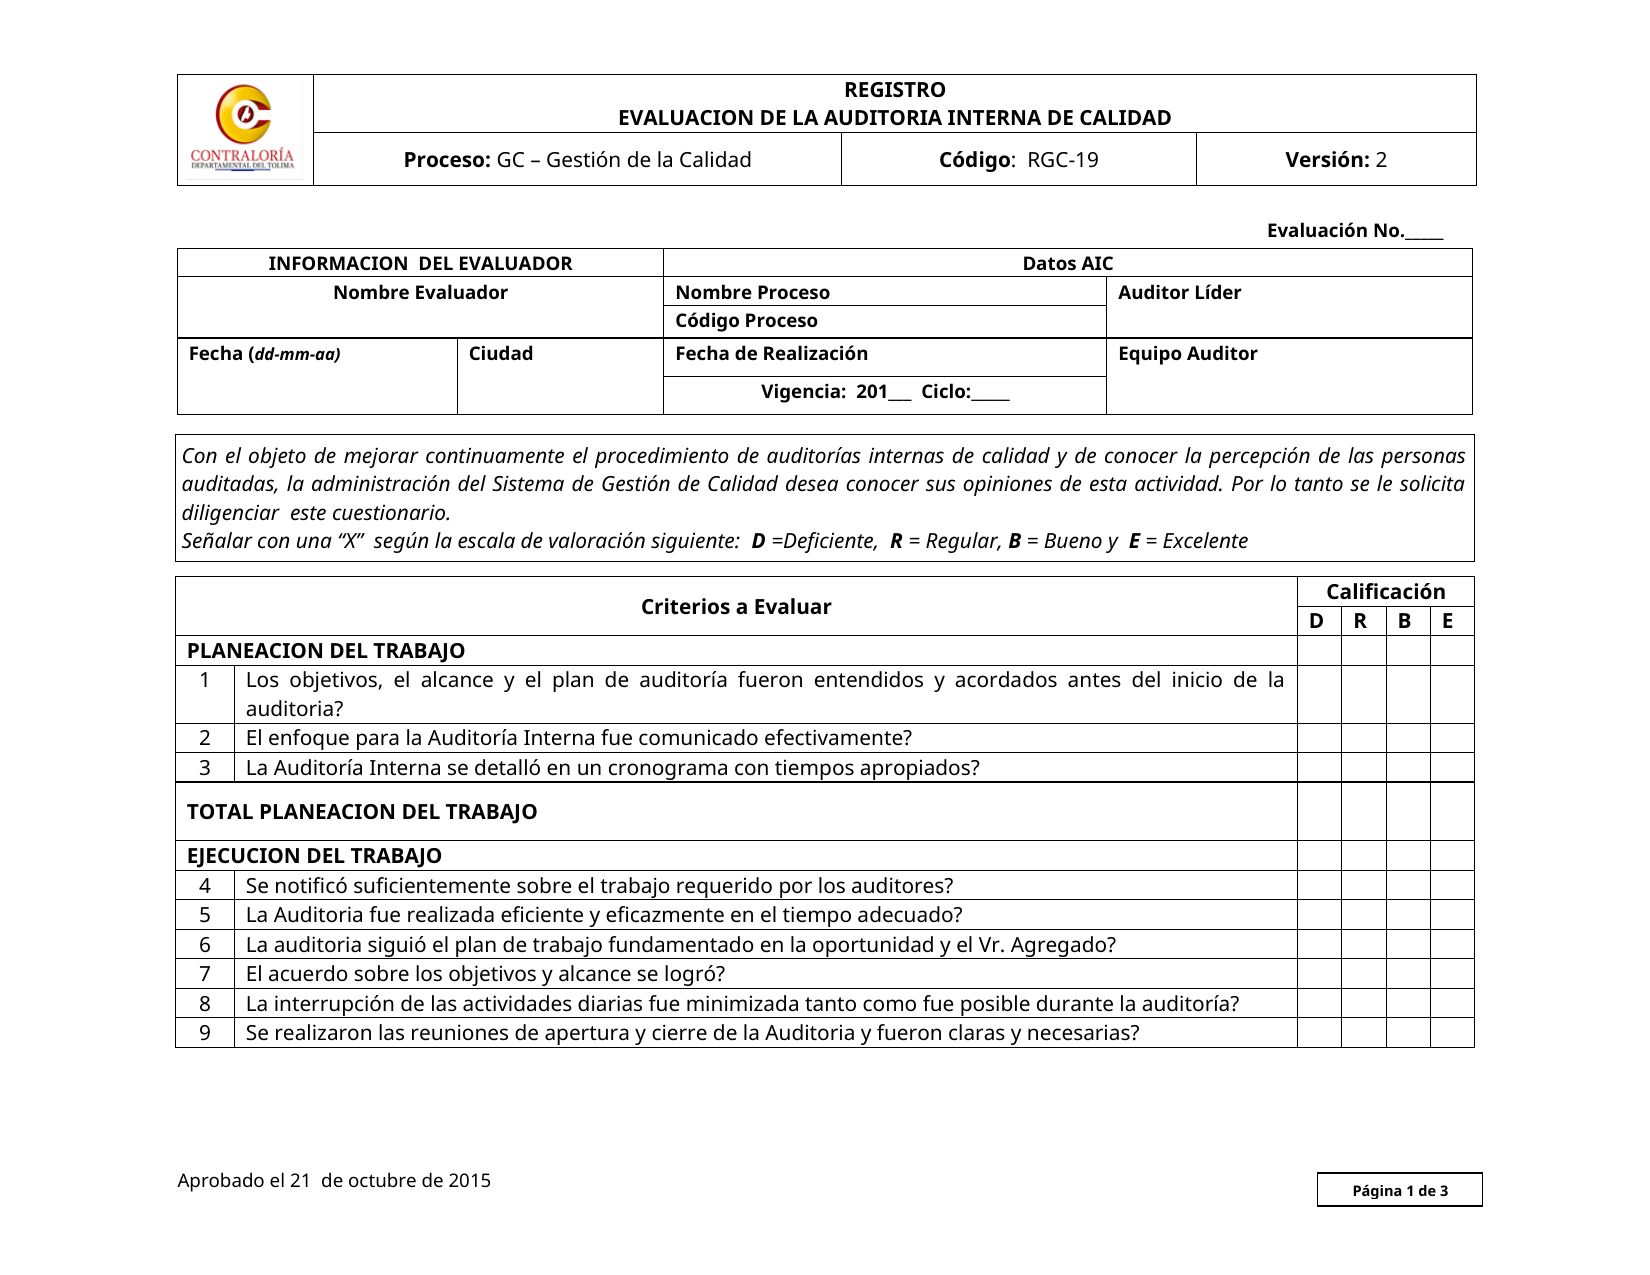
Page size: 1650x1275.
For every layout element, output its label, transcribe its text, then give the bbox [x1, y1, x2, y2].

table_cell [1431, 666, 1474, 722]
table_header INFORMACION DEL EVALUADOR [178, 249, 663, 276]
table_cell [1298, 1018, 1341, 1047]
table_cell [1342, 930, 1386, 958]
table_cell [1431, 724, 1474, 752]
table_cell 5 [176, 900, 234, 929]
table_cell [1387, 871, 1430, 899]
table_cell [1342, 900, 1386, 929]
table_cell [1387, 900, 1430, 929]
table_cell Vigencia: 201___ Ciclo:_____ [664, 377, 1106, 414]
table_cell El enfoque para la Auditoría Interna fue comunicado efectivamente? [235, 724, 1297, 752]
picture [186, 79, 304, 181]
table_cell [1387, 959, 1430, 988]
table_cell El acuerdo sobre los objetivos y alcance se logró? [235, 959, 1297, 988]
table_cell 1 [176, 666, 234, 722]
table_cell [1387, 930, 1430, 958]
table_cell [1387, 841, 1430, 870]
table_cell Fecha (dd-mm-aa) [178, 339, 457, 414]
table_header Con el objeto de mejorar continuamente el procedimiento de auditorías internas de calidad y de conocer la percepción de las personas auditadas, la administración del Sistema de Gestión de Calidad desea conocer sus opiniones de esta actividad. Por lo tanto se le solicita diligenciar este cuestionario. Señalar con una “X” según la escala de valoración siguiente: D =Deficiente, R = Regular, B = Bueno y E = Excelente [176, 435, 1474, 561]
table_cell [1342, 989, 1386, 1017]
table_cell EJECUCION DEL TRABAJO [176, 841, 1297, 870]
table_cell E [1431, 607, 1474, 635]
table_cell 3 [176, 753, 234, 781]
table_cell [1342, 753, 1386, 781]
table_header Criterios a Evaluar [176, 577, 1297, 635]
table_cell [1298, 636, 1341, 664]
table_cell [1298, 666, 1341, 722]
table_cell La interrupción de las actividades diarias fue minimizada tanto como fue posible durante la auditoría? [235, 989, 1297, 1017]
table_cell B [1387, 607, 1430, 635]
table_cell [1431, 753, 1474, 781]
table_cell [1387, 724, 1430, 752]
table_cell [1342, 959, 1386, 988]
table_cell 2 [176, 724, 234, 752]
table_cell [1431, 841, 1474, 870]
table_cell [1387, 753, 1430, 781]
table_cell [1431, 959, 1474, 988]
table_cell [1342, 783, 1386, 840]
table_cell [1298, 783, 1341, 840]
table_cell Se notificó suficientemente sobre el trabajo requerido por los auditores? [235, 871, 1297, 899]
table_cell Ciudad [458, 339, 663, 414]
table_cell Equipo Auditor [1107, 339, 1472, 414]
table_cell Nombre Evaluador [178, 277, 663, 337]
table_header Calificación [1298, 577, 1474, 606]
table_cell [1298, 989, 1341, 1017]
table_cell Los objetivos, el alcance y el plan de auditoría fueron entendidos y acordados antes del inicio de la auditoria? [235, 666, 1297, 722]
table_cell [1431, 783, 1474, 840]
table_cell [1342, 666, 1386, 722]
table_cell [1298, 724, 1341, 752]
text Evaluación No._____ [1267, 218, 1448, 243]
table_cell [1342, 871, 1386, 899]
table_cell [1387, 783, 1430, 840]
table_cell 7 [176, 959, 234, 988]
table_cell [1431, 900, 1474, 929]
table_cell [1431, 989, 1474, 1017]
table_cell Auditor Líder [1107, 277, 1472, 337]
table_cell Nombre Proceso [664, 277, 1106, 305]
table_cell [1387, 1018, 1430, 1047]
table_cell PLANEACION DEL TRABAJO [176, 636, 1297, 664]
table_cell [1298, 841, 1341, 870]
table_cell 8 [176, 989, 234, 1017]
table_cell [1298, 959, 1341, 988]
table_cell [1431, 636, 1474, 664]
table_cell [1387, 666, 1430, 722]
table_cell R [1342, 607, 1386, 635]
table_cell [1298, 753, 1341, 781]
table_cell 4 [176, 871, 234, 899]
table_cell [1342, 724, 1386, 752]
table_header Datos AIC [664, 249, 1472, 276]
table_cell D [1298, 607, 1341, 635]
table_cell La auditoria siguió el plan de trabajo fundamentado en la oportunidad y el Vr. Agregado? [235, 930, 1297, 958]
table_cell TOTAL PLANEACION DEL TRABAJO [176, 783, 1297, 840]
table_cell Se realizaron las reuniones de apertura y cierre de la Auditoria y fueron claras y necesarias? [235, 1018, 1297, 1047]
table_cell [1342, 636, 1386, 664]
table_cell 6 [176, 930, 234, 958]
table_cell [1387, 636, 1430, 664]
table_cell [1298, 930, 1341, 958]
table_cell [1342, 1018, 1386, 1047]
table_cell 9 [176, 1018, 234, 1047]
table_cell La Auditoria fue realizada eficiente y eficazmente en el tiempo adecuado? [235, 900, 1297, 929]
table_cell [1431, 871, 1474, 899]
table_cell [1298, 871, 1341, 899]
table_cell [1342, 841, 1386, 870]
table_cell [1298, 900, 1341, 929]
table_cell Fecha de Realización [664, 339, 1106, 376]
table_cell [1387, 989, 1430, 1017]
table_cell [1431, 1018, 1474, 1047]
table_cell [1431, 930, 1474, 958]
table_cell La Auditoría Interna se detalló en un cronograma con tiempos apropiados? [235, 753, 1297, 781]
table_cell Código Proceso [664, 306, 1106, 337]
